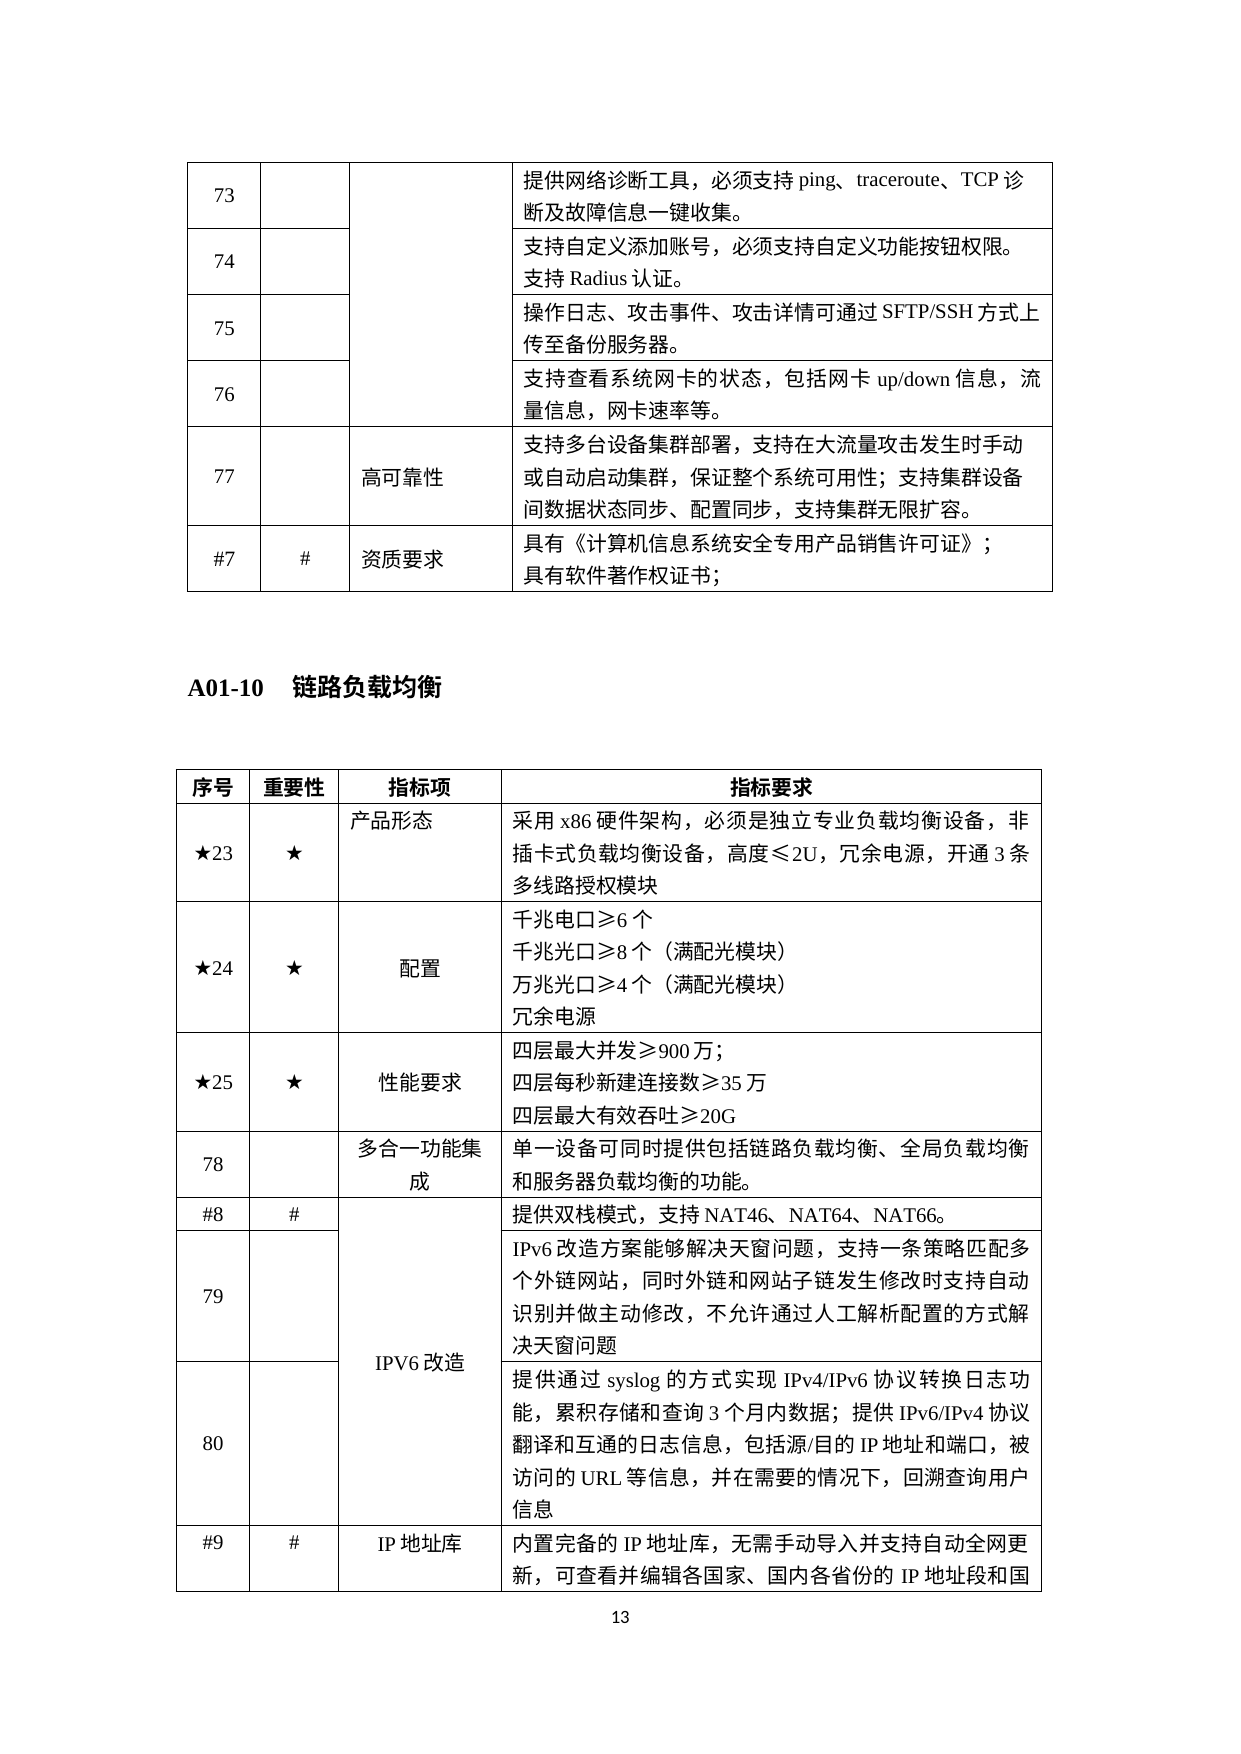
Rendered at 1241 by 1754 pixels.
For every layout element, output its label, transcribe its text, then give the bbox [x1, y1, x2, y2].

table_cell 性能要求 [339, 1033, 501, 1131]
table_cell ★25 [177, 1033, 249, 1131]
table_cell 支持查看系统网卡的状态，包括网卡up/down信息，流量信息，网卡速率等。 [513, 361, 1052, 426]
table_cell 千兆电口≥6 个 千兆光口≥8个（满配光模块） 万兆光口≥4个（满配光模块） 冗余电源 [502, 902, 1041, 1032]
table_cell 产品形态 [339, 804, 501, 901]
table_cell 高可靠性 [350, 427, 512, 525]
table_cell 多合一功能集成 [339, 1132, 501, 1197]
table_cell [261, 361, 349, 426]
table_cell 具有《计算机信息系统安全专用产品销售许可证》； 具有软件著作权证书； [513, 526, 1052, 591]
table_cell 79 [177, 1231, 249, 1361]
table_cell [261, 163, 349, 228]
table_cell # [250, 1526, 338, 1591]
table_cell 80 [177, 1362, 249, 1525]
table_cell 73 [188, 163, 260, 228]
table_header 指标要求 [502, 770, 1041, 802]
table_cell IPv6改造方案能够解决天窗问题，支持一条策略匹配多个外链网站，同时外链和网站子链发生修改时支持自动识别并做主动修改，不允许通过人工解析配置的方式解决天窗问题 [502, 1231, 1041, 1361]
table_cell [261, 427, 349, 525]
table_cell 78 [177, 1132, 249, 1197]
table_cell ★ [250, 1033, 338, 1131]
table_cell [261, 229, 349, 294]
table_cell # [250, 1198, 338, 1230]
table_cell 四层最大并发≥900万； 四层每秒新建连接数≥35万 四层最大有效吞吐≥20G [502, 1033, 1041, 1131]
table_cell 提供双栈模式，支持NAT46、NAT64、NAT66。 [502, 1198, 1041, 1230]
table_cell 77 [188, 427, 260, 525]
table_cell ★24 [177, 902, 249, 1032]
table_cell 资质要求 [350, 526, 512, 591]
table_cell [502, 1526, 1041, 1591]
table_cell #7 [188, 526, 260, 591]
table_cell ★ [250, 804, 338, 901]
table_cell [250, 1132, 338, 1197]
table_cell #8 [177, 1198, 249, 1230]
table_cell 75 [188, 295, 260, 360]
table_cell 配置 [339, 902, 501, 1032]
table_header 重要性 [250, 770, 338, 802]
table_header 指标项 [339, 770, 501, 802]
table_cell [250, 1231, 338, 1361]
table_cell 74 [188, 229, 260, 294]
table_cell IP地址库 [339, 1526, 501, 1591]
table_cell 支持自定义添加账号，必须支持自定义功能按钮权限。支持Radius认证。 [513, 229, 1052, 294]
table_cell 76 [188, 361, 260, 426]
table_cell 操作日志、攻击事件、攻击详情可通过SFTP/SSH方式上传至备份服务器。 [513, 295, 1052, 360]
table_cell 单一设备可同时提供包括链路负载均衡、全局负载均衡和服务器负载均衡的功能。 [502, 1132, 1041, 1197]
table_header 序号 [177, 770, 249, 802]
table_cell 支持多台设备集群部署，支持在大流量攻击发生时手动或自动启动集群，保证整个系统可用性；支持集群设备间数据状态同步、配置同步，支持集群无限扩容。 [513, 427, 1052, 525]
table_cell [250, 1362, 338, 1525]
list A01-10 链路负载均衡 [187, 653, 1053, 718]
table_cell 采用x86硬件架构，必须是独立专业负载均衡设备，非插卡式负载均衡设备，高度≤2U，冗余电源，开通3条多线路授权模块 [502, 804, 1041, 901]
table_cell #9 [177, 1526, 249, 1591]
table_cell # [261, 526, 349, 591]
table_cell ★ [250, 902, 338, 1032]
table_cell IPV6改造 [339, 1198, 501, 1525]
table_cell [261, 295, 349, 360]
table_cell ★23 [177, 804, 249, 901]
table_cell 提供通过syslog的方式实现IPv4/IPv6协议转换日志功能，累积存储和查询3个月内数据；提供IPv6/IPv4协议翻译和互通的日志信息，包括源/目的IP地址和端口，被访问的URL等信息，并在需要的情况下，回溯查询用户信息 [502, 1362, 1041, 1525]
table_cell 提供网络诊断工具，必须支持ping、traceroute、TCP诊断及故障信息一键收集。 [513, 163, 1052, 228]
